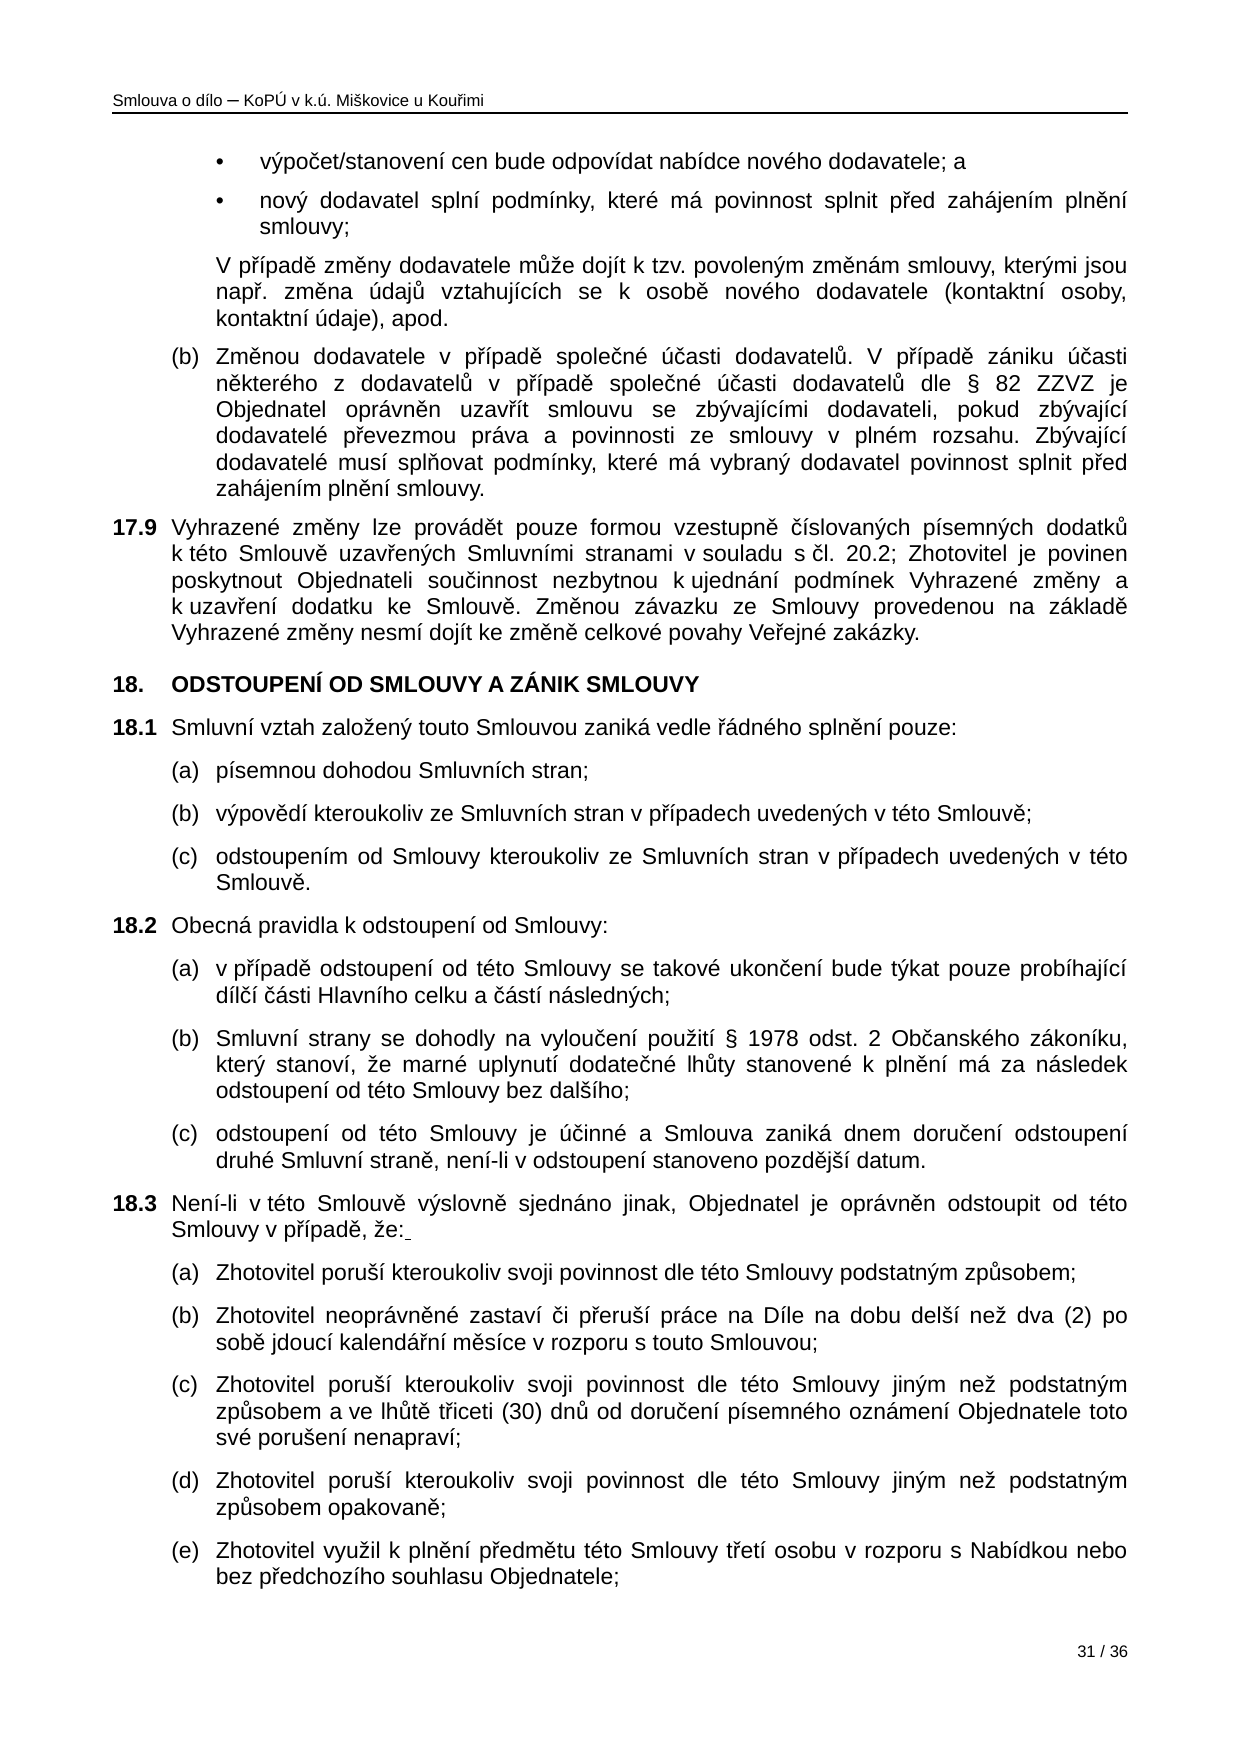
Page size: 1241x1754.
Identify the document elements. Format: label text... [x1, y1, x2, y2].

text odstoupení od této Smlouvy je účinné a Smlouva zaniká dnem doručení odstoupení druhé Smluvní straně, není-li v odstoupení stanoveno pozdější datum. [171, 1120, 1128, 1173]
text Smluvní vztah založený touto Smlouvou zaniká vedle řádného splnění pouze: [112, 714, 1128, 740]
text výpovědí kteroukoliv ze Smluvních stran v případech uvedených v této Smlouvě; [171, 800, 1128, 826]
text Není-li v této Smlouvě výslovně sjednáno jinak, Objednatel je oprávněn odstoupit od této Smlouvy v případě, že: [112, 1190, 1128, 1242]
list Zhotovitel poruší kteroukoliv svoji povinnost dle této Smlouvy podstatným způsobem; [171, 1259, 1128, 1285]
list písemnou dohodou Smluvních stran; [171, 757, 1128, 783]
text V případě změny dodavatele může dojít k tzv. povoleným změnám smlouvy, kterými jsou např. změna údajů vztahujících se k osobě nového dodavatele (kontaktní osoby, kontaktní údaje), apod. [216, 252, 1128, 331]
text Vyhrazené změny lze provádět pouze formou vzestupně číslovaných písemných dodatků k této Smlouvě uzavřených Smluvními stranami v souladu s čl. 20.2; Zhotovitel je povinen poskytnout Objednateli součinnost nezbytnou k ujednání podmínek Vyhrazené změny a k uzavření dodatku ke Smlouvě. Změnou závazku ze Smlouvy provedenou na základě Vyhrazené změny nesmí dojít ke změně celkové povahy Veřejné zakázky. [112, 514, 1128, 646]
text Zhotovitel využil k plnění předmětu této Smlouvy třetí osobu v rozporu s Nabídkou nebo bez předchozího souhlasu Objednatele; [171, 1537, 1128, 1589]
text ODSTOUPENÍ OD SMLOUVY a zánik smlouvy [112, 671, 1128, 697]
text Zhotovitel poruší kteroukoliv svoji povinnost dle této Smlouvy jiným než podstatným způsobem a ve lhůtě třiceti (30) dnů od doručení písemného oznámení Objednatele toto své porušení nenapraví; [171, 1371, 1128, 1451]
list Změnou dodavatele v případě společné účasti dodavatelů. V případě zániku účasti některého z dodavatelů v případě společné účasti dodavatelů dle § 82 ZZVZ je Objednatel oprávněn uzavřít smlouvu se zbývajícími dodavateli, pokud zbývající dodavatelé převezmou práva a povinnosti ze smlouvy v plném rozsahu. Zbývající dodavatelé musí splňovat podmínky, které má vybraný dodavatel povinnost splnit před zahájením plnění smlouvy. [171, 343, 1128, 501]
text Zhotovitel poruší kteroukoliv svoji povinnost dle této Smlouvy jiným než podstatným způsobem opakovaně; [171, 1467, 1128, 1520]
text • výpočet/stanovení cen bude odpovídat nabídce nového dodavatele; a [216, 148, 1128, 174]
text • nový dodavatel splní podmínky, které má povinnost splnit před zahájením plnění smlouvy; [216, 187, 1128, 239]
list Zhotovitel neoprávněné zastaví či přeruší práce na Díle na dobu delší než dva (2) po sobě jdoucí kalendářní měsíce v rozporu s touto Smlouvou; [171, 1302, 1128, 1355]
text Smluvní strany se dohodly na vyloučení použití § 1978 odst. 2 Občanského zákoníku, který stanoví, že marné uplynutí dodatečné lhůty stanovené k plnění má za následek odstoupení od této Smlouvy bez dalšího; [171, 1024, 1128, 1104]
text Obecná pravidla k odstoupení od Smlouvy: [112, 912, 1128, 938]
list v případě odstoupení od této Smlouvy se takové ukončení bude týkat pouze probíhající dílčí části Hlavního celku a částí následných; [171, 955, 1128, 1008]
text odstoupením od Smlouvy kteroukoliv ze Smluvních stran v případech uvedených v této Smlouvě. [171, 843, 1128, 896]
